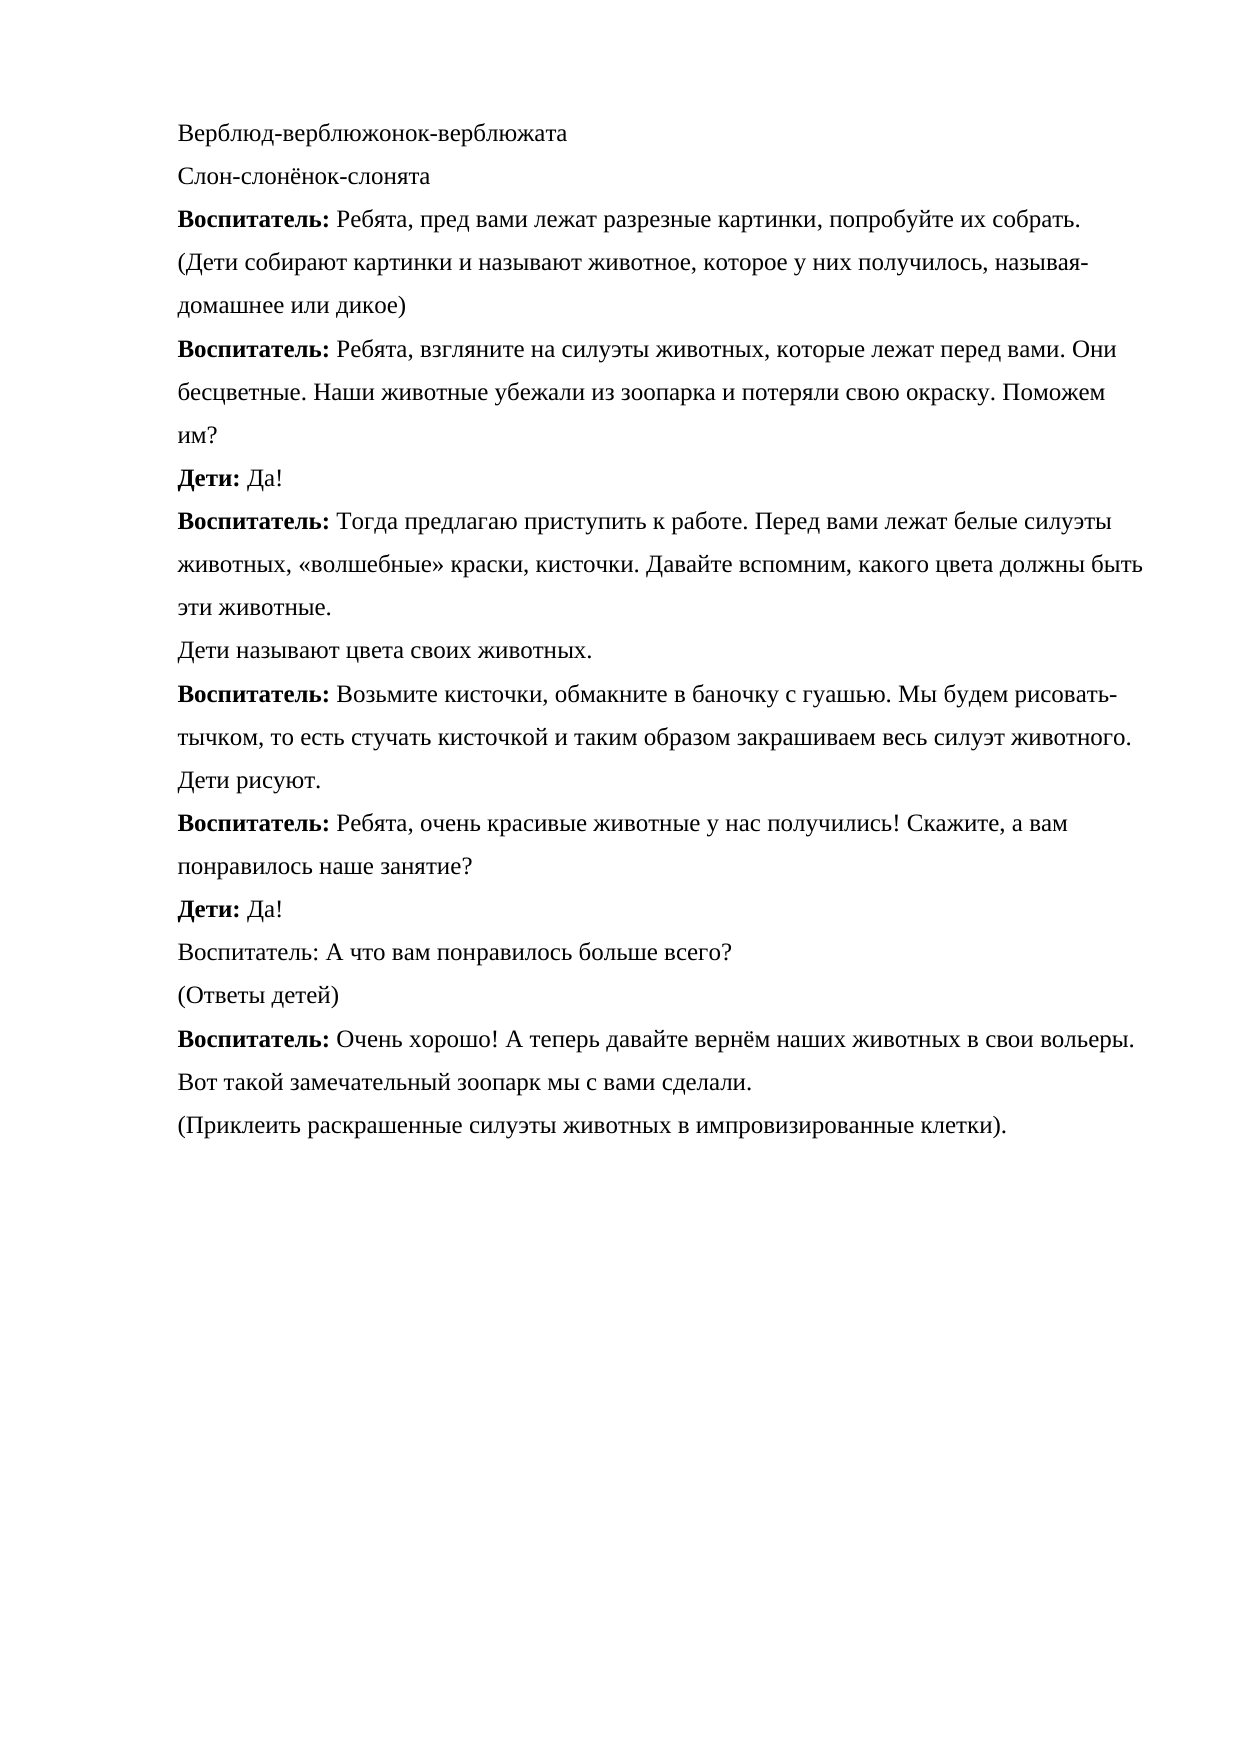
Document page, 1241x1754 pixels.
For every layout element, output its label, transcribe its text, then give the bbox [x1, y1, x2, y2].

text Верблюд-верблюжонок-верблюжата [177, 118, 1152, 147]
text Дети называют цвета своих животных. [177, 636, 1152, 664]
text (Дети собирают картинки и называют животное, которое у них получилось, называя-домашнее или дикое) [177, 247, 1152, 319]
text Воспитатель: Возьмите кисточки, обмакните в баночку с гуашью. Мы будем рисовать-тычком, то есть стучать кисточкой и таким образом закрашиваем весь силуэт животного. [177, 679, 1152, 751]
text Воспитатель: А что вам понравилось больше всего? [177, 937, 1152, 966]
text Дети: Да! [177, 463, 1152, 492]
text Дети рисуют. [177, 765, 1152, 794]
text Воспитатель: Тогда предлагаю приступить к работе. Перед вами лежат белые силуэты животных, «волшебные» краски, кисточки. Давайте вспомним, какого цвета должны быть эти животные. [177, 506, 1152, 621]
text Воспитатель: Очень хорошо! А теперь давайте вернём наших животных в свои вольеры. Вот такой замечательный зоопарк мы с вами сделали. [177, 1024, 1152, 1096]
text Дети: Да! [177, 894, 1152, 923]
text Воспитатель: Ребята, взгляните на силуэты животных, которые лежат перед вами. Они бесцветные. Наши животные убежали из зоопарка и потеряли свою окраску. Поможем им? [177, 334, 1152, 449]
text Воспитатель: Ребята, очень красивые животные у нас получились! Скажите, а вам понравилось наше занятие? [177, 808, 1152, 880]
text (Приклеить раскрашенные силуэты животных в импровизированные клетки). [177, 1110, 1152, 1139]
text (Ответы детей) [177, 981, 1152, 1009]
text Слон-слонёнок-слонята [177, 161, 1152, 190]
text Воспитатель: Ребята, пред вами лежат разрезные картинки, попробуйте их собрать. [177, 204, 1152, 233]
